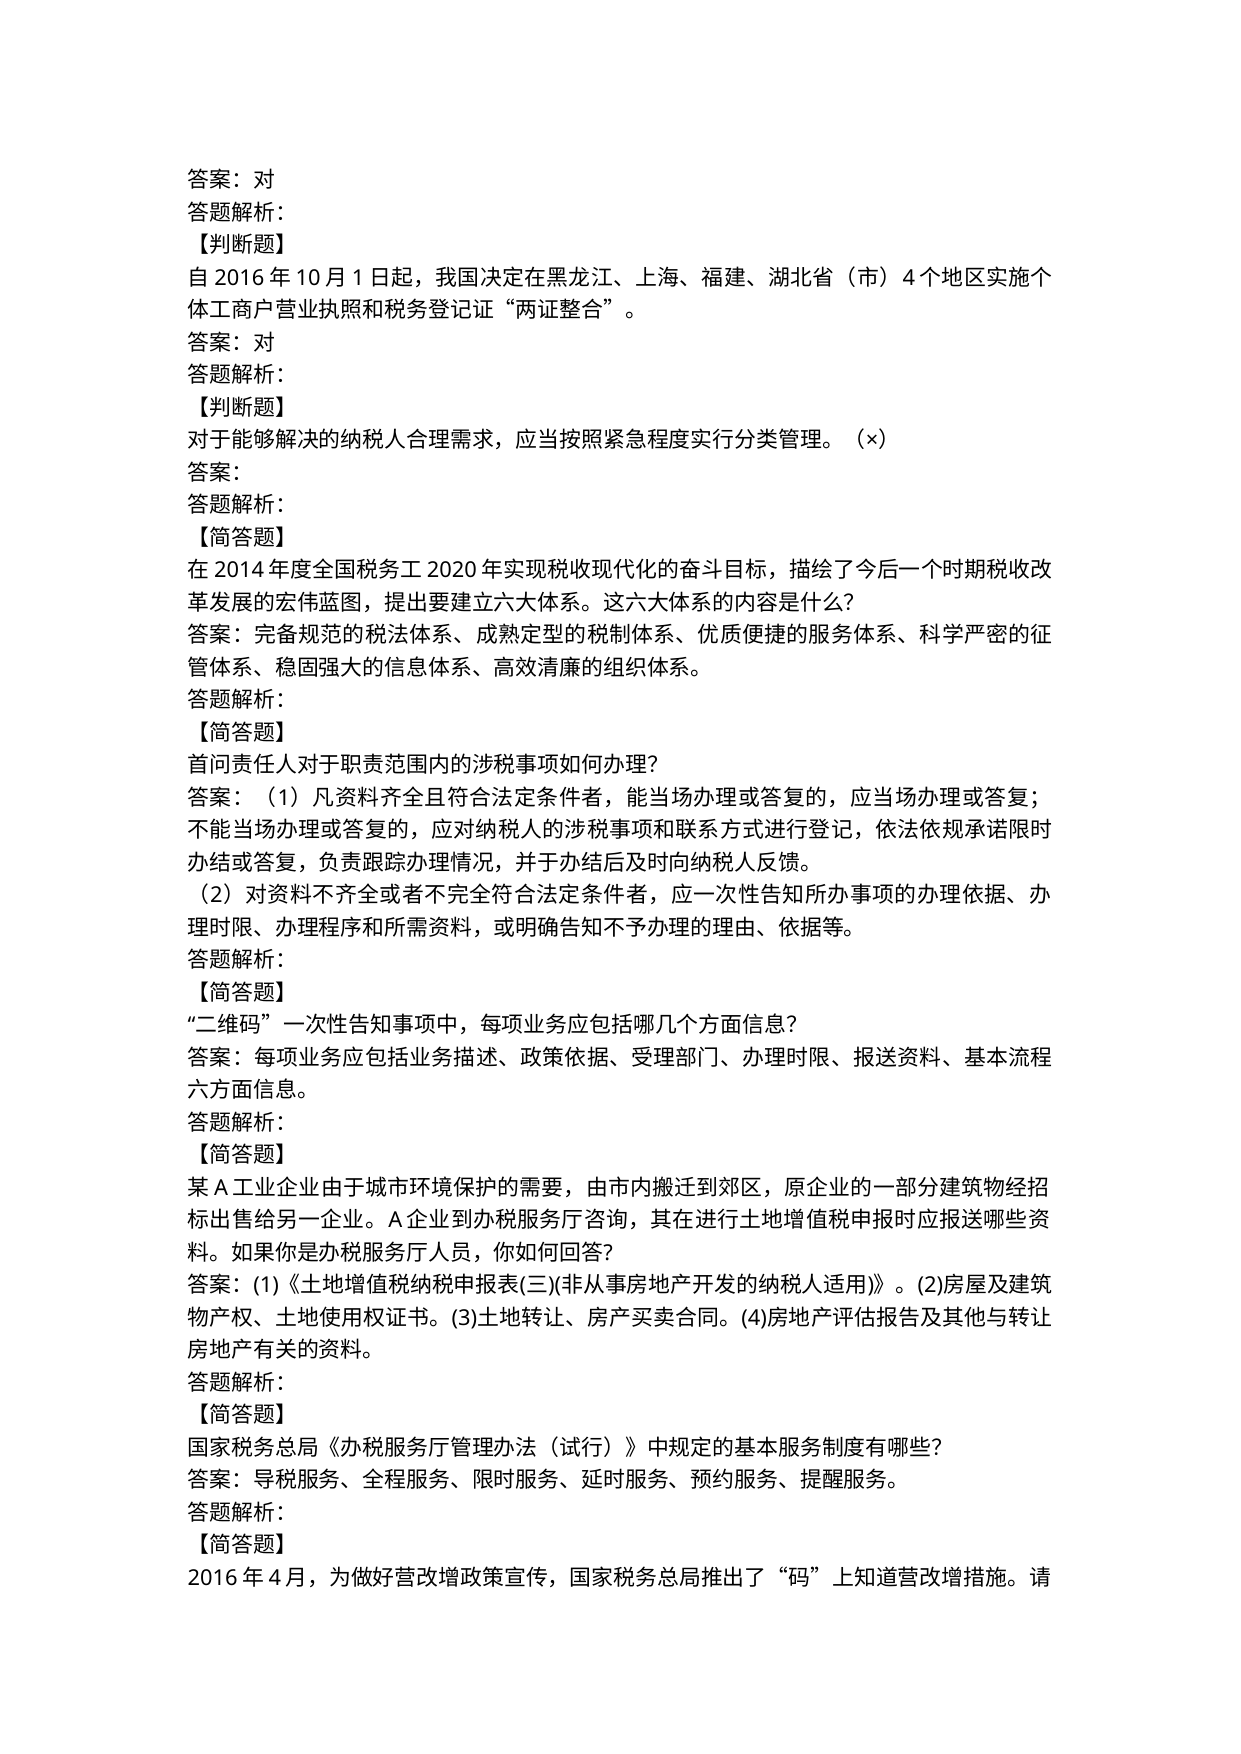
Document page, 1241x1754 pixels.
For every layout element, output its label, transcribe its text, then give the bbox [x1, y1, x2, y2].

text 答题解析： [187, 682, 1053, 714]
text 【简答题】 [187, 1527, 1053, 1559]
text 答案：每项业务应包括业务描述、政策依据、受理部门、办理时限、报送资料、基本流程六方面信息。 [187, 1039, 1053, 1104]
text “二维码”一次性告知事项中，每项业务应包括哪几个方面信息？ [187, 1007, 1053, 1039]
text 答案：导税服务、全程服务、限时服务、延时服务、预约服务、提醒服务。 [187, 1462, 1053, 1494]
text 答题解析： [187, 194, 1053, 227]
text 【简答题】 [187, 1397, 1053, 1429]
text 【简答题】 [187, 519, 1053, 552]
text 答题解析： [187, 487, 1053, 519]
text 答案：对 [187, 324, 1053, 357]
text 自2016年10月1日起，我国决定在黑龙江、上海、福建、湖北省（市）4个地区实施个体工商户营业执照和税务登记证“两证整合”。 [187, 259, 1053, 324]
text 【判断题】 [187, 389, 1053, 422]
text 在2014年度全国税务工2020年实现税收现代化的奋斗目标，描绘了今后一个时期税收改革发展的宏伟蓝图，提出要建立六大体系。这六大体系的内容是什么？ [187, 552, 1053, 617]
text 某A工业企业由于城市环境保护的需要，由市内搬迁到郊区，原企业的一部分建筑物经招标出售给另一企业。A企业到办税服务厅咨询，其在进行土地增值税申报时应报送哪些资料。如果你是办税服务厅人员，你如何回答? [187, 1169, 1053, 1267]
text 答题解析： [187, 1494, 1053, 1527]
text 答题解析： [187, 1364, 1053, 1397]
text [187, 1559, 1053, 1592]
text 【简答题】 [187, 714, 1053, 747]
text 答案：（1）凡资料齐全且符合法定条件者，能当场办理或答复的，应当场办理或答复；不能当场办理或答复的，应对纳税人的涉税事项和联系方式进行登记，依法依规承诺限时办结或答复，负责跟踪办理情况，并于办结后及时向纳税人反馈。 [187, 779, 1053, 877]
text 国家税务总局《办税服务厅管理办法（试行）》中规定的基本服务制度有哪些？ [187, 1429, 1053, 1462]
text 答题解析： [187, 1104, 1053, 1137]
text 答题解析： [187, 357, 1053, 389]
text 答题解析： [187, 942, 1053, 974]
text 答案：对 [187, 162, 1053, 194]
text （2）对资料不齐全或者不完全符合法定条件者，应一次性告知所办事项的办理依据、办理时限、办理程序和所需资料，或明确告知不予办理的理由、依据等。 [187, 877, 1053, 942]
text 首问责任人对于职责范围内的涉税事项如何办理？ [187, 747, 1053, 779]
text 【判断题】 [187, 227, 1053, 259]
text 【简答题】 [187, 974, 1053, 1007]
text 答案：(1)《土地增值税纳税申报表(三)(非从事房地产开发的纳税人适用)》。(2)房屋及建筑物产权、土地使用权证书。(3)土地转让、房产买卖合同。(4)房地产评估报告及其他与转让房地产有关的资料。 [187, 1267, 1053, 1364]
text 【简答题】 [187, 1137, 1053, 1169]
text 答案： [187, 454, 1053, 487]
text 答案：完备规范的税法体系、成熟定型的税制体系、优质便捷的服务体系、科学严密的征管体系、稳固强大的信息体系、高效清廉的组织体系。 [187, 617, 1053, 682]
text 对于能够解决的纳税人合理需求，应当按照紧急程度实行分类管理。（×） [187, 422, 1053, 454]
